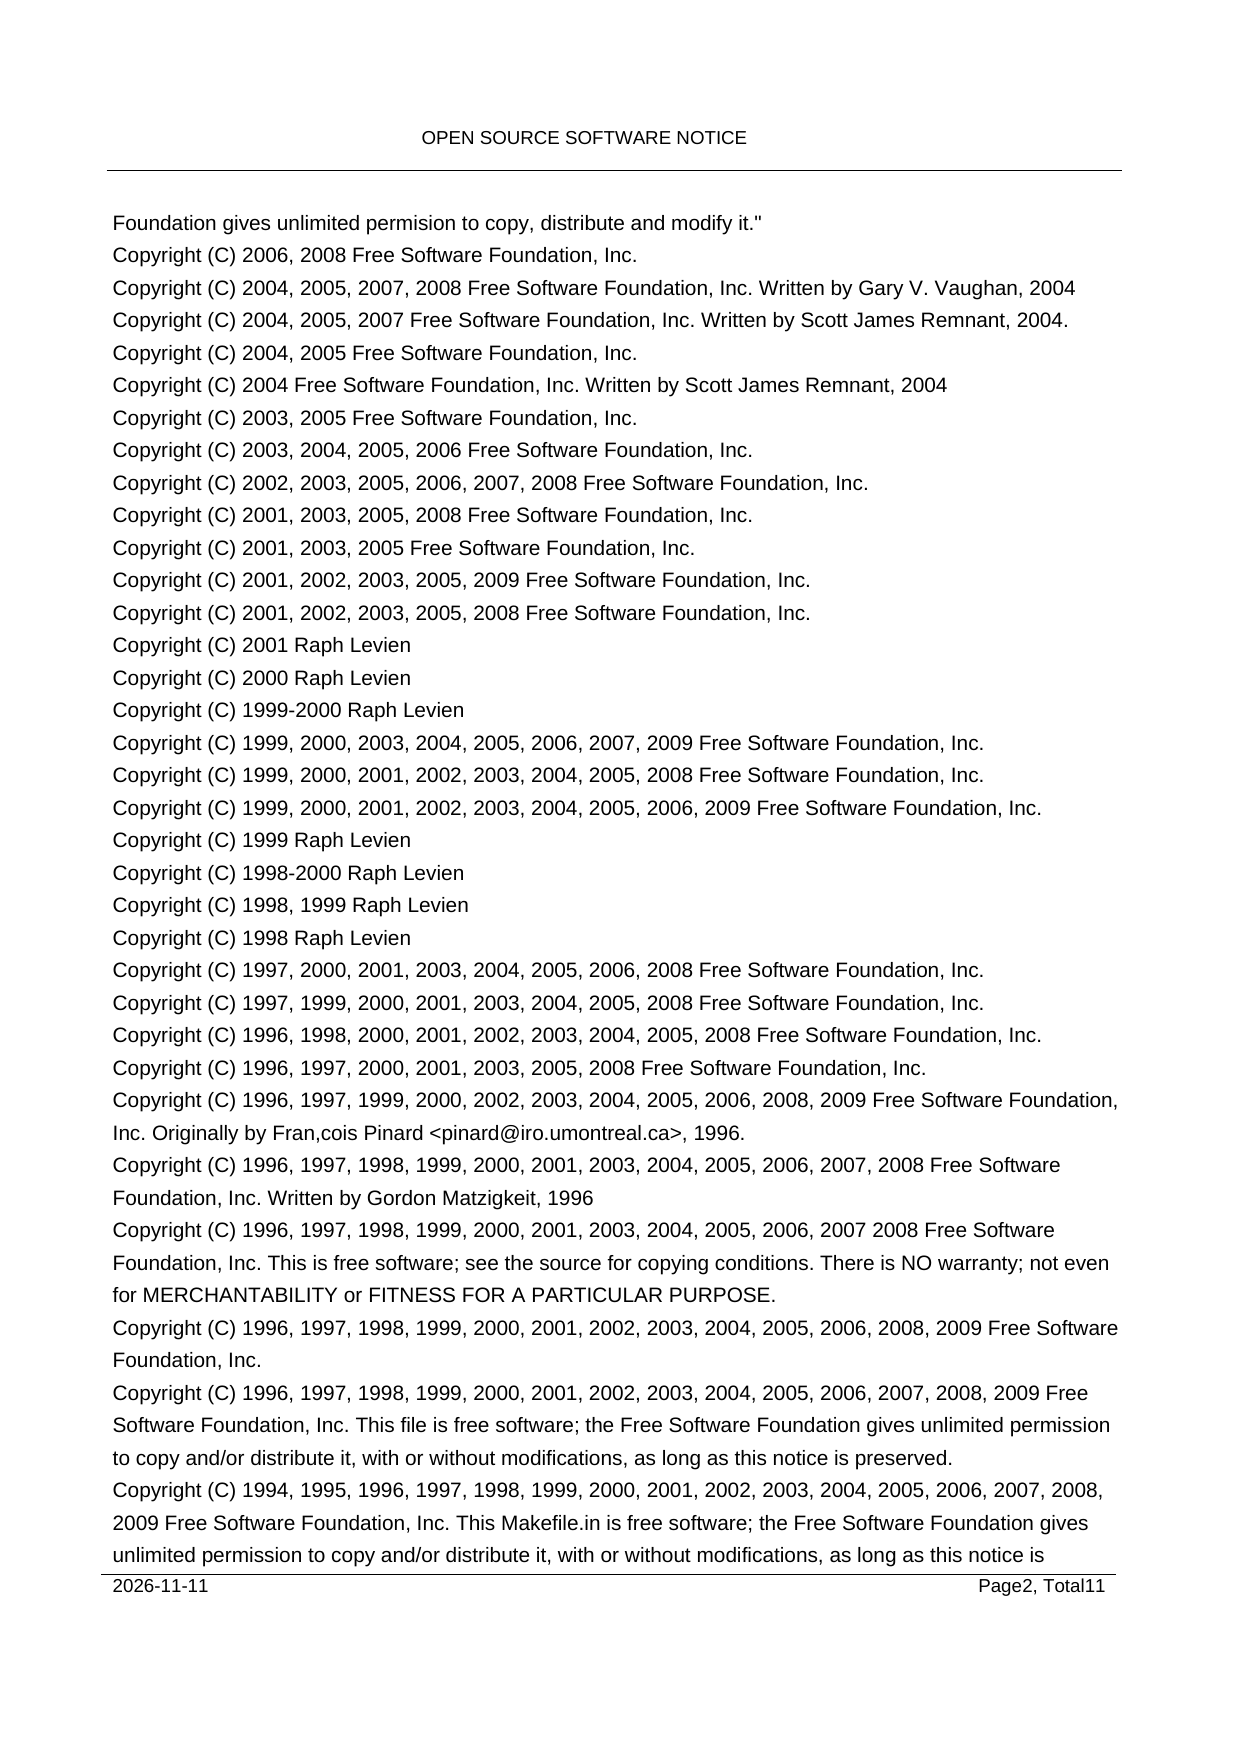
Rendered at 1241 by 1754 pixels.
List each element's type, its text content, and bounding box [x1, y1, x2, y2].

text Copyright (C) 1996, 1997, 1998, 1999, 2000, 2001, 2003, 2004, 2005, 2006, 2007 2008 Free Software Foundation, Inc. This is free software; see the source for copying conditions. There is NO warranty; not even for MERCHANTABILITY or FITNESS FOR A PARTICULAR PURPOSE. [112, 1214, 1128, 1311]
text Copyright (C) 1997, 2000, 2001, 2003, 2004, 2005, 2006, 2008 Free Software Foundation, Inc. [112, 954, 1128, 986]
text Copyright (C) 2006, 2008 Free Software Foundation, Inc. [112, 239, 1128, 271]
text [112, 1474, 1128, 1571]
text Copyright (C) 2004, 2005, 2007 Free Software Foundation, Inc. Written by Scott James Remnant, 2004. [112, 304, 1128, 336]
text Copyright (C) 2003, 2005 Free Software Foundation, Inc. [112, 401, 1128, 434]
text Copyright (C) 2002, 2003, 2005, 2006, 2007, 2008 Free Software Foundation, Inc. [112, 466, 1128, 499]
text Copyright (C) 2001, 2003, 2005 Free Software Foundation, Inc. [112, 531, 1128, 564]
text Copyright (C) 1998 Raph Levien [112, 921, 1128, 954]
text Copyright (C) 2004 Free Software Foundation, Inc. Written by Scott James Remnant, 2004 [112, 369, 1128, 401]
text Copyright (C) 1996, 1997, 1998, 1999, 2000, 2001, 2003, 2004, 2005, 2006, 2007, 2008 Free Software Foundation, Inc. Written by Gordon Matzigkeit, 1996 [112, 1149, 1128, 1214]
text Copyright (C) 1996, 1997, 1998, 1999, 2000, 2001, 2002, 2003, 2004, 2005, 2006, 2008, 2009 Free Software Foundation, Inc. [112, 1311, 1128, 1376]
text Copyright (C) 1999, 2000, 2001, 2002, 2003, 2004, 2005, 2008 Free Software Foundation, Inc. [112, 759, 1128, 791]
text Copyright (C) 2004, 2005 Free Software Foundation, Inc. [112, 336, 1128, 369]
text Copyright (C) 2003, 2004, 2005, 2006 Free Software Foundation, Inc. [112, 434, 1128, 466]
text Copyright (C) 1996, 1997, 1999, 2000, 2002, 2003, 2004, 2005, 2006, 2008, 2009 Free Software Foundation, Inc. Originally by Fran,cois Pinard <pinard@iro.umontreal.ca>, 1996. [112, 1084, 1128, 1149]
text Copyright (C) 2000 Raph Levien [112, 661, 1128, 694]
text Copyright (C) 1999 Raph Levien [112, 824, 1128, 856]
text Copyright (C) 1999, 2000, 2001, 2002, 2003, 2004, 2005, 2006, 2009 Free Software Foundation, Inc. [112, 791, 1128, 824]
text Copyright (C) 2001, 2002, 2003, 2005, 2008 Free Software Foundation, Inc. [112, 596, 1128, 629]
text Copyright (C) 1996, 1998, 2000, 2001, 2002, 2003, 2004, 2005, 2008 Free Software Foundation, Inc. [112, 1019, 1128, 1051]
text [112, 206, 1128, 239]
text Copyright (C) 2001, 2003, 2005, 2008 Free Software Foundation, Inc. [112, 499, 1128, 531]
text Copyright (C) 2004, 2005, 2007, 2008 Free Software Foundation, Inc. Written by Gary V. Vaughan, 2004 [112, 271, 1128, 304]
text Copyright (C) 1999-2000 Raph Levien [112, 694, 1128, 726]
text Copyright (C) 1996, 1997, 1998, 1999, 2000, 2001, 2002, 2003, 2004, 2005, 2006, 2007, 2008, 2009 Free Software Foundation, Inc. This file is free software; the Free Software Foundation gives unlimited permission to copy and/or distribute it, with or without modifications, as long as this notice is preserved. [112, 1376, 1128, 1474]
text Copyright (C) 1997, 1999, 2000, 2001, 2003, 2004, 2005, 2008 Free Software Foundation, Inc. [112, 986, 1128, 1019]
text Copyright (C) 1996, 1997, 2000, 2001, 2003, 2005, 2008 Free Software Foundation, Inc. [112, 1051, 1128, 1084]
text Copyright (C) 1998-2000 Raph Levien [112, 856, 1128, 889]
text Copyright (C) 1998, 1999 Raph Levien [112, 889, 1128, 921]
text Copyright (C) 1999, 2000, 2003, 2004, 2005, 2006, 2007, 2009 Free Software Foundation, Inc. [112, 726, 1128, 759]
text Copyright (C) 2001 Raph Levien [112, 629, 1128, 661]
text Copyright (C) 2001, 2002, 2003, 2005, 2009 Free Software Foundation, Inc. [112, 564, 1128, 596]
